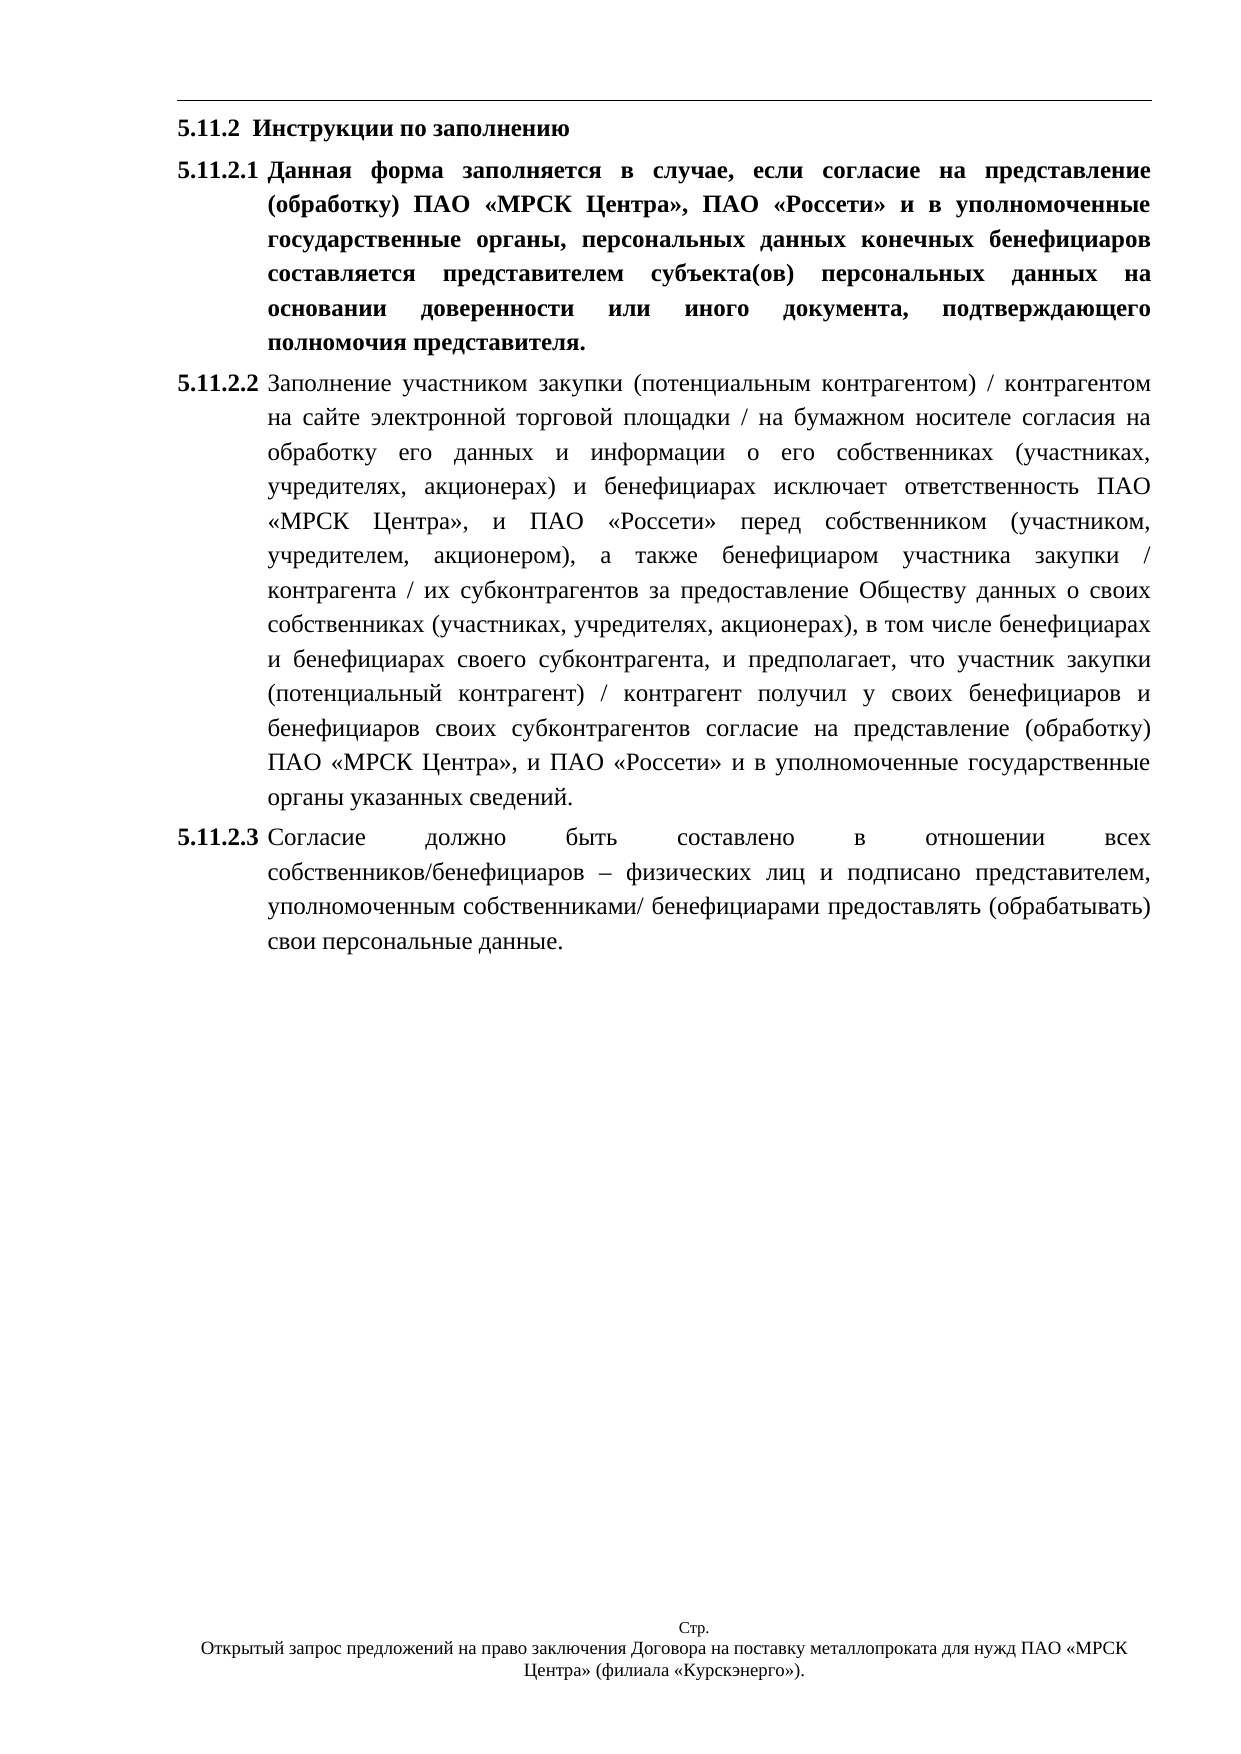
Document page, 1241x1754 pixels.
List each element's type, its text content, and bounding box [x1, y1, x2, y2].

subtitle Инструкции по заполнению [177, 113, 1152, 142]
list Согласие должно быть составлено в отношении всех собственников/бенефициаров – физических лиц и подписано представителем, уполномоченным собственниками/ бенефициарами предоставлять (обрабатывать) свои персональные данные. [177, 822, 1152, 954]
list Данная форма заполняется в случае, если согласие на представление (обработку) ПАО «МРСК Центра», ПАО «Россети» и в уполномоченные государственные органы, персональных данных конечных бенефициаров составляется представителем субъекта(ов) персональных данных на основании доверенности или иного документа, подтверждающего полномочия представителя. [177, 155, 1152, 356]
list Заполнение участником закупки (потенциальным контрагентом) / контрагентом на сайте электронной торговой площадки / на бумажном носителе согласия на обработку его данных и информации о его собственниках (участниках, учредителях, акционерах) и бенефициарах исключает ответственность ПАО «МРСК Центра», и ПАО «Россети» перед собственником (участником, учредителем, акционером), а также бенефициаром участника закупки / контрагента / их субконтрагентов за предоставление Обществу данных о своих собственниках (участниках, учредителях, акционерах), в том числе бенефициарах и бенефициарах своего субконтрагента, и предполагает, что участник закупки (потенциальный контрагент) / контрагент получил у своих бенефициаров и бенефициаров своих субконтрагентов согласие на представление (обработку) ПАО «МРСК Центра», и ПАО «Россети» и в уполномоченные государственные органы указанных сведений. [177, 368, 1152, 810]
